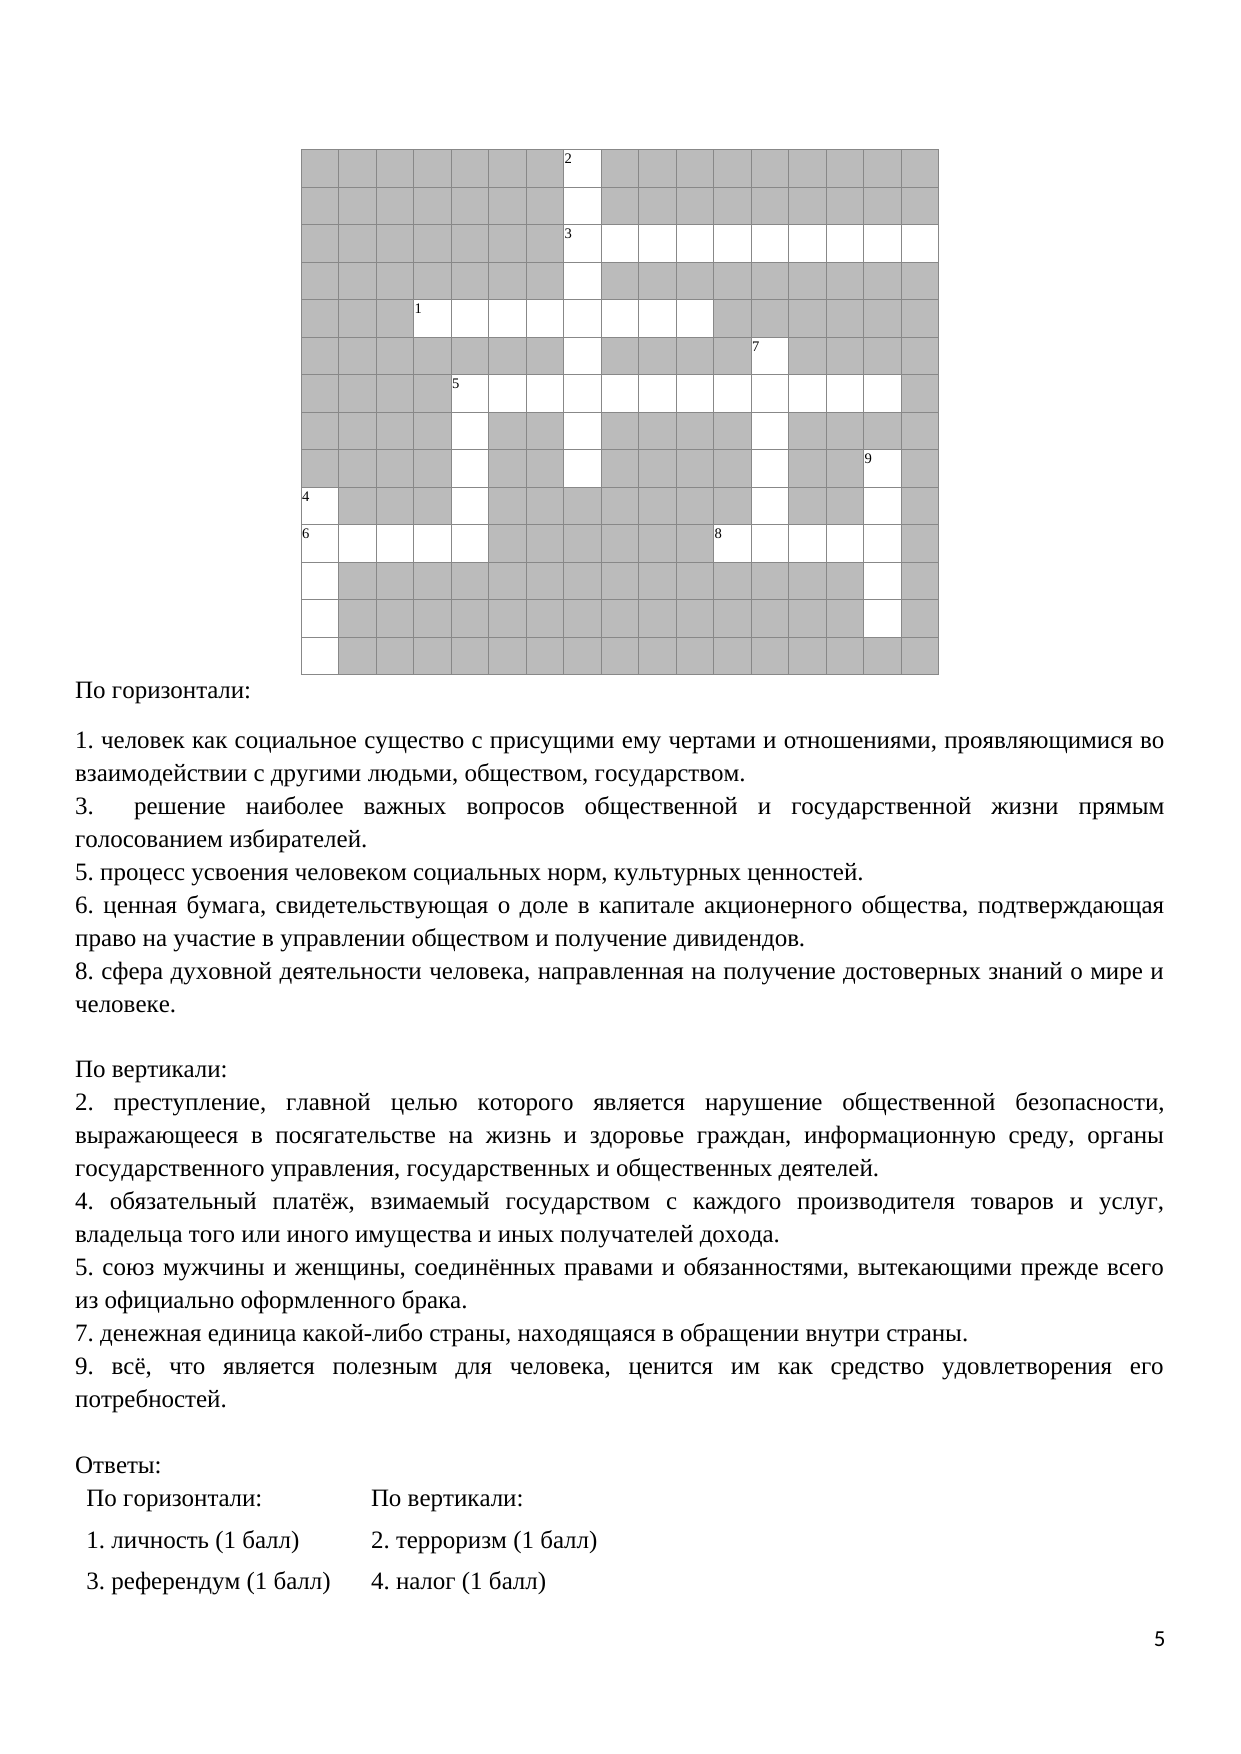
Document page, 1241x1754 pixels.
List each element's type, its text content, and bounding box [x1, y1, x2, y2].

table_cell [527, 563, 563, 599]
table_cell [639, 263, 676, 299]
text 5. союз мужчины и женщины, соединённых правами и обязанностями, вытекающими прежде всего из официально оформленного брака. [75, 1252, 1165, 1314]
table_cell [677, 525, 713, 562]
table_cell [864, 600, 901, 637]
table_cell [714, 600, 751, 637]
table_cell [302, 375, 338, 412]
table_cell [864, 338, 901, 374]
table_cell [377, 263, 413, 299]
table_cell [864, 225, 901, 262]
table_cell [639, 300, 676, 337]
table_cell [752, 300, 788, 337]
table_cell [527, 225, 563, 262]
table_cell [714, 225, 751, 262]
table_cell [414, 413, 451, 449]
table_cell [752, 600, 788, 637]
table_cell [752, 413, 788, 449]
table_cell [639, 450, 676, 487]
table_cell [452, 413, 488, 449]
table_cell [360, 1525, 608, 1607]
table_cell [902, 488, 938, 524]
table_cell [639, 188, 676, 224]
table_header [602, 150, 638, 187]
table_cell [302, 638, 338, 674]
text Ответы: [75, 1451, 1165, 1479]
table_cell [714, 563, 751, 599]
table_cell [452, 188, 488, 224]
table_cell [339, 525, 376, 562]
table_cell 9 [864, 450, 901, 487]
table_cell [752, 563, 788, 599]
table_cell [677, 450, 713, 487]
table_cell [677, 225, 713, 262]
table_cell [414, 525, 451, 562]
table_cell [639, 338, 676, 374]
table_cell [677, 413, 713, 449]
table_cell [377, 375, 413, 412]
table_cell [302, 338, 338, 374]
table_cell [714, 338, 751, 374]
table_cell [602, 300, 638, 337]
table_cell [564, 488, 601, 524]
table_cell [602, 375, 638, 412]
table_cell [639, 563, 676, 599]
table_header 2 [564, 150, 601, 187]
table_cell [639, 375, 676, 412]
table_cell 6 [302, 525, 338, 562]
table_cell [489, 300, 526, 337]
table_cell [489, 188, 526, 224]
table_header [452, 150, 488, 187]
table_cell [864, 563, 901, 599]
table_cell [902, 563, 938, 599]
table_header По горизонтали: [75, 1484, 359, 1525]
table_cell [377, 563, 413, 599]
table_cell [789, 563, 826, 599]
table_cell [902, 450, 938, 487]
table_cell [452, 563, 488, 599]
table_cell [827, 338, 863, 374]
table_cell [489, 263, 526, 299]
table_cell [789, 375, 826, 412]
text 2. преступление, главной целью которого является нарушение общественной безопасности, выражающееся в посягательстве на жизнь и здоровье граждан, информационную среду, органы государственного управления, государственных и общественных деятелей. [75, 1087, 1165, 1182]
table_cell [527, 413, 563, 449]
table_cell [452, 263, 488, 299]
table_cell [902, 638, 938, 674]
text 6. ценная бумага, свидетельствующая о доле в капитале акционерного общества, подтверждающая право на участие в управлении обществом и получение дивидендов. [75, 890, 1165, 952]
table_cell [639, 225, 676, 262]
table_cell [677, 638, 713, 674]
text 3. решение наиболее важных вопросов общественной и государственной жизни прямым голосованием избирателей. [75, 791, 1165, 853]
table_cell [902, 263, 938, 299]
table_cell [339, 263, 376, 299]
table_cell [414, 563, 451, 599]
table_cell [339, 300, 376, 337]
table_cell [827, 488, 863, 524]
table_header [414, 150, 451, 187]
table_cell [677, 600, 713, 637]
table_cell [302, 413, 338, 449]
table_cell [714, 188, 751, 224]
table_cell [489, 338, 526, 374]
table_cell [489, 600, 526, 637]
table_cell [602, 413, 638, 449]
table_cell [827, 300, 863, 337]
table_cell [677, 263, 713, 299]
table_cell [827, 263, 863, 299]
table_cell [827, 450, 863, 487]
table_cell [339, 338, 376, 374]
table_cell [302, 600, 338, 637]
table_cell [789, 638, 826, 674]
table_cell [864, 638, 901, 674]
table_cell [827, 563, 863, 599]
text 5. процесс усвоения человеком социальных норм, культурных ценностей. [75, 857, 1165, 886]
table_cell [902, 300, 938, 337]
table_header [827, 150, 863, 187]
table_cell [302, 225, 338, 262]
table_cell [302, 450, 338, 487]
table_cell [752, 225, 788, 262]
table_cell [527, 188, 563, 224]
table_cell [564, 413, 601, 449]
table_cell [564, 263, 601, 299]
table_cell [639, 413, 676, 449]
table_cell [564, 600, 601, 637]
table_cell [864, 300, 901, 337]
table_cell [752, 375, 788, 412]
table_cell [564, 338, 601, 374]
table_cell [902, 225, 938, 262]
table_cell [452, 638, 488, 674]
table_cell [677, 375, 713, 412]
table_cell [564, 300, 601, 337]
table_cell [639, 488, 676, 524]
table_cell [377, 188, 413, 224]
table_cell [752, 263, 788, 299]
table_cell [489, 225, 526, 262]
text 7. денежная единица какой-либо страны, находящаяся в обращении внутри страны. [75, 1318, 1165, 1347]
table_header [752, 150, 788, 187]
table_cell 7 [752, 338, 788, 374]
table_cell [602, 263, 638, 299]
table_cell [339, 563, 376, 599]
table_cell [489, 450, 526, 487]
table_cell [414, 225, 451, 262]
table_cell [489, 638, 526, 674]
table_cell [564, 563, 601, 599]
table_cell [602, 225, 638, 262]
table_cell [827, 375, 863, 412]
table_header [377, 150, 413, 187]
table_cell [452, 600, 488, 637]
table_cell [414, 488, 451, 524]
table_cell [339, 638, 376, 674]
table_cell [864, 413, 901, 449]
table_cell [677, 300, 713, 337]
table_cell 8 [714, 525, 751, 562]
table_cell [527, 263, 563, 299]
table_cell [527, 450, 563, 487]
table_cell [302, 563, 338, 599]
table_cell [377, 413, 413, 449]
table_cell [489, 413, 526, 449]
table_header [902, 150, 938, 187]
table_cell [639, 638, 676, 674]
table_cell [527, 638, 563, 674]
table_cell [714, 488, 751, 524]
table_cell [452, 525, 488, 562]
table_cell [789, 225, 826, 262]
table_cell [602, 638, 638, 674]
table_cell [789, 525, 826, 562]
text 1. человек как социальное существо с присущими ему чертами и отношениями, проявляющимися во взаимодействии с другими людьми, обществом, государством. [75, 725, 1165, 787]
table_header [489, 150, 526, 187]
text По горизонтали: [75, 675, 1165, 704]
table_cell [527, 600, 563, 637]
table_cell [339, 488, 376, 524]
table_cell [789, 450, 826, 487]
table_cell [602, 525, 638, 562]
table_cell [377, 450, 413, 487]
table_cell [789, 338, 826, 374]
table_cell [339, 413, 376, 449]
table_cell [527, 375, 563, 412]
table_cell [377, 638, 413, 674]
table_cell 3 [564, 225, 601, 262]
table_cell [452, 488, 488, 524]
table_cell [677, 338, 713, 374]
table_cell [339, 600, 376, 637]
table_cell [789, 300, 826, 337]
table_cell [302, 188, 338, 224]
table_cell [827, 188, 863, 224]
table_cell [827, 525, 863, 562]
table_cell 4 [302, 488, 338, 524]
table_cell [677, 563, 713, 599]
table_cell [752, 525, 788, 562]
table_cell [527, 338, 563, 374]
table_cell [789, 263, 826, 299]
table_cell [377, 488, 413, 524]
table_cell [489, 375, 526, 412]
table_cell [377, 225, 413, 262]
table_cell [414, 450, 451, 487]
table_cell [714, 263, 751, 299]
table_cell [714, 375, 751, 412]
table_cell [339, 188, 376, 224]
table_cell [527, 300, 563, 337]
table_header [714, 150, 751, 187]
table_cell [339, 225, 376, 262]
table_cell [902, 600, 938, 637]
table_header [789, 150, 826, 187]
table_header [527, 150, 563, 187]
table_cell [714, 413, 751, 449]
table_cell [489, 563, 526, 599]
table_cell [302, 263, 338, 299]
text По вертикали: [75, 1054, 1165, 1083]
table_cell [677, 488, 713, 524]
table_cell [489, 525, 526, 562]
table_cell [827, 225, 863, 262]
table_cell [789, 600, 826, 637]
text 9. всё, что является полезным для человека, ценится им как средство удовлетворения его потребностей. [75, 1351, 1165, 1413]
table_cell [414, 375, 451, 412]
table_cell [564, 375, 601, 412]
table_cell [414, 638, 451, 674]
text 8. сфера духовной деятельности человека, направленная на получение достоверных знаний о мире и человеке. [75, 956, 1165, 1018]
table_cell [302, 300, 338, 337]
table_cell [902, 188, 938, 224]
table_cell [789, 488, 826, 524]
text 4. обязательный платёж, взимаемый государством с каждого производителя товаров и услуг, владельца того или иного имущества и иных получателей дохода. [75, 1186, 1165, 1248]
table_cell [414, 188, 451, 224]
table_cell [864, 188, 901, 224]
table_cell [714, 638, 751, 674]
table_cell [752, 450, 788, 487]
table_cell 5 [452, 375, 488, 412]
table_cell [377, 525, 413, 562]
table_cell [564, 525, 601, 562]
table_cell [789, 188, 826, 224]
table_cell [452, 338, 488, 374]
table_cell [677, 188, 713, 224]
table_cell [564, 450, 601, 487]
table_cell [452, 300, 488, 337]
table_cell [75, 1525, 359, 1607]
table_cell [602, 488, 638, 524]
table_cell [527, 488, 563, 524]
table_cell [714, 300, 751, 337]
table_cell [639, 600, 676, 637]
table_cell [339, 375, 376, 412]
table_cell [564, 188, 601, 224]
table_cell [827, 413, 863, 449]
table_cell [339, 450, 376, 487]
table_cell [527, 525, 563, 562]
table_cell [864, 525, 901, 562]
table_cell [564, 638, 601, 674]
table_cell [752, 638, 788, 674]
table_cell [714, 450, 751, 487]
table_header [677, 150, 713, 187]
table_cell [902, 375, 938, 412]
table_cell [864, 263, 901, 299]
table_cell [789, 413, 826, 449]
table_cell [752, 488, 788, 524]
table_cell [902, 338, 938, 374]
table_cell [827, 600, 863, 637]
table_cell [377, 600, 413, 637]
table_cell [864, 375, 901, 412]
table_cell [602, 450, 638, 487]
table_header [864, 150, 901, 187]
table_cell [414, 600, 451, 637]
table_cell [452, 450, 488, 487]
table_cell [827, 638, 863, 674]
table_cell [902, 413, 938, 449]
table_header По вертикали: [360, 1484, 608, 1525]
table_cell [602, 338, 638, 374]
table_cell [377, 300, 413, 337]
table_cell [902, 525, 938, 562]
table_cell [639, 525, 676, 562]
table_cell [452, 225, 488, 262]
table_cell [414, 263, 451, 299]
table_cell [377, 338, 413, 374]
table_cell [602, 563, 638, 599]
table_header [339, 150, 376, 187]
table_cell [752, 188, 788, 224]
table_cell [489, 488, 526, 524]
table_header [302, 150, 338, 187]
table_cell 1 [414, 300, 451, 337]
table_cell [414, 338, 451, 374]
table_header [639, 150, 676, 187]
table_cell [602, 188, 638, 224]
table_cell [864, 488, 901, 524]
table_cell [602, 600, 638, 637]
